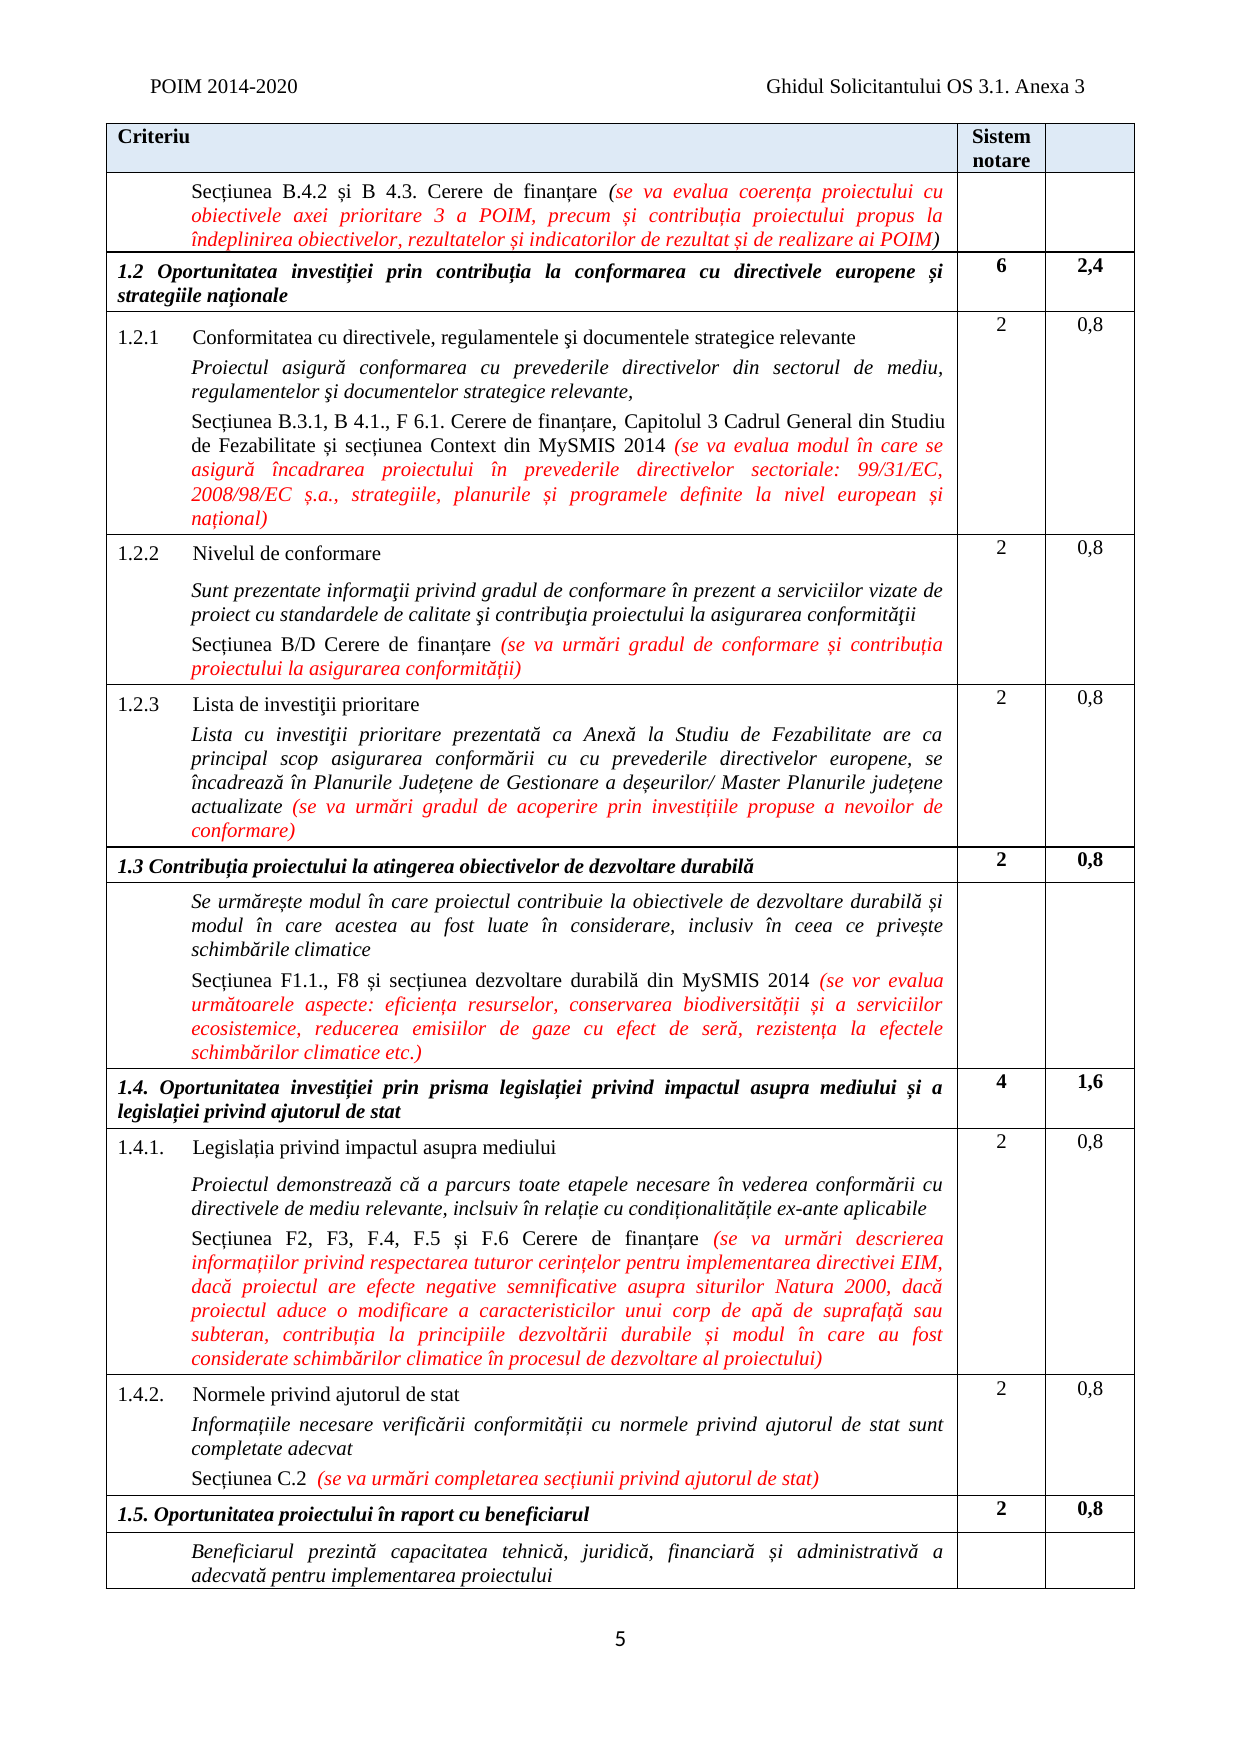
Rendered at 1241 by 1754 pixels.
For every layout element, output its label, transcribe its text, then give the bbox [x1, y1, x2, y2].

table_cell [1046, 1533, 1134, 1587]
table_cell Conformitatea cu directivele, regulamentele şi documentele strategice relevante Proiectul asigură conformarea cu prevederile directivelor din sectorul de mediu, regulamentelor şi documentelor strategice relevante, Secțiunea B.3.1, B 4.1., F 6.1. Cerere de finanțare, Capitolul 3 Cadrul General din Studiu de Fezabilitate și secțiunea Context din MySMIS 2014 (se va evalua modul în care se asigură încadrarea proiectului în prevederile directivelor sectoriale: 99/31/EC, 2008/98/EC ș.a., strategiile, planurile și programele definite la nivel european și național) [107, 312, 957, 534]
table_cell 1.4. Oportunitatea investiției prin prisma legislației privind impactul asupra mediului și a legislației privind ajutorul de stat [107, 1069, 957, 1128]
table_cell 0,8 [1046, 312, 1134, 534]
table_header [1046, 124, 1134, 172]
table_cell 0,8 [1046, 1129, 1134, 1374]
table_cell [107, 173, 957, 251]
table_cell 1.3 Contribuția proiectului la atingerea obiectivelor de dezvoltare durabilă [107, 848, 957, 882]
table_cell 4 [958, 1069, 1045, 1128]
table_cell 1.2 Oportunitatea investiției prin contribuția la conformarea cu directivele europene și strategiile naționale [107, 253, 957, 311]
table_cell [958, 883, 1045, 1068]
table_cell Lista de investiţii prioritare Lista cu investiţii prioritare prezentată ca Anexă la Studiu de Fezabilitate are ca principal scop asigurarea conformării cu cu prevederile directivelor europene, se încadrează în Planurile Județene de Gestionare a deșeurilor/ Master Planurile județene actualizate (se va urmări gradul de acoperire prin investițiile propuse a nevoilor de conformare) [107, 685, 957, 846]
table_cell 0,8 [1046, 1496, 1134, 1532]
table_cell Nivelul de conformare Sunt prezentate informaţii privind gradul de conformare în prezent a serviciilor vizate de proiect cu standardele de calitate şi contribuţia proiectului la asigurarea conformităţii Secțiunea B/D Cerere de finanțare (se va urmări gradul de conformare și contribuția proiectului la asigurarea conformității) [107, 535, 957, 684]
table_cell 2,4 [1046, 253, 1134, 311]
table_cell 0,8 [1046, 535, 1134, 684]
table_cell Legislația privind impactul asupra mediului Proiectul demonstrează că a parcurs toate etapele necesare în vederea conformării cu directivele de mediu relevante, inclsuiv în relație cu condiționalitățile ex-ante aplicabile Secțiunea F2, F3, F.4, F.5 și F.6 Cerere de finanțare (se va urmări descrierea informațiilor privind respectarea tuturor cerințelor pentru implementarea directivei EIM, dacă proiectul are efecte negative semnificative asupra siturilor Natura 2000, dacă proiectul aduce o modificare a caracteristicilor unui corp de apă de suprafață sau subteran, contribuția la principiile dezvoltării durabile și modul în care au fost considerate schimbărilor climatice în procesul de dezvoltare al proiectului) [107, 1129, 957, 1374]
table_cell [1046, 883, 1134, 1068]
table_cell 6 [958, 253, 1045, 311]
table_cell 2 [958, 685, 1045, 846]
table_cell 2 [958, 312, 1045, 534]
table_cell 0,8 [1046, 685, 1134, 846]
table_cell 0,8 [1046, 1375, 1134, 1494]
table_cell 2 [958, 848, 1045, 882]
table_header Sistem notare [958, 124, 1045, 172]
table_cell 2 [958, 1375, 1045, 1494]
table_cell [107, 1533, 957, 1587]
table_cell [1046, 173, 1134, 251]
table_cell 2 [958, 535, 1045, 684]
table_header Criteriu [107, 124, 957, 172]
table_cell Se urmărește modul în care proiectul contribuie la obiectivele de dezvoltare durabilă și modul în care acestea au fost luate în considerare, inclusiv în ceea ce privește schimbările climatice Secțiunea F1.1., F8 și secțiunea dezvoltare durabilă din MySMIS 2014 (se vor evalua următoarele aspecte: eficiența resurselor, conservarea biodiversității și a serviciilor ecosistemice, reducerea emisiilor de gaze cu efect de seră, rezistența la efectele schimbărilor climatice etc.) [107, 883, 957, 1068]
table_cell [958, 1533, 1045, 1587]
table_cell 2 [958, 1129, 1045, 1374]
table_cell [958, 173, 1045, 251]
table_cell Normele privind ajutorul de stat Informațiile necesare verificării conformității cu normele privind ajutorul de stat sunt completate adecvat Secțiunea C.2 (se va urmări completarea secțiunii privind ajutorul de stat) [107, 1375, 957, 1494]
table_cell 1.5. Oportunitatea proiectului în raport cu beneficiarul [107, 1496, 957, 1532]
table_cell 0,8 [1046, 848, 1134, 882]
table_cell 1,6 [1046, 1069, 1134, 1128]
table_cell 2 [958, 1496, 1045, 1532]
